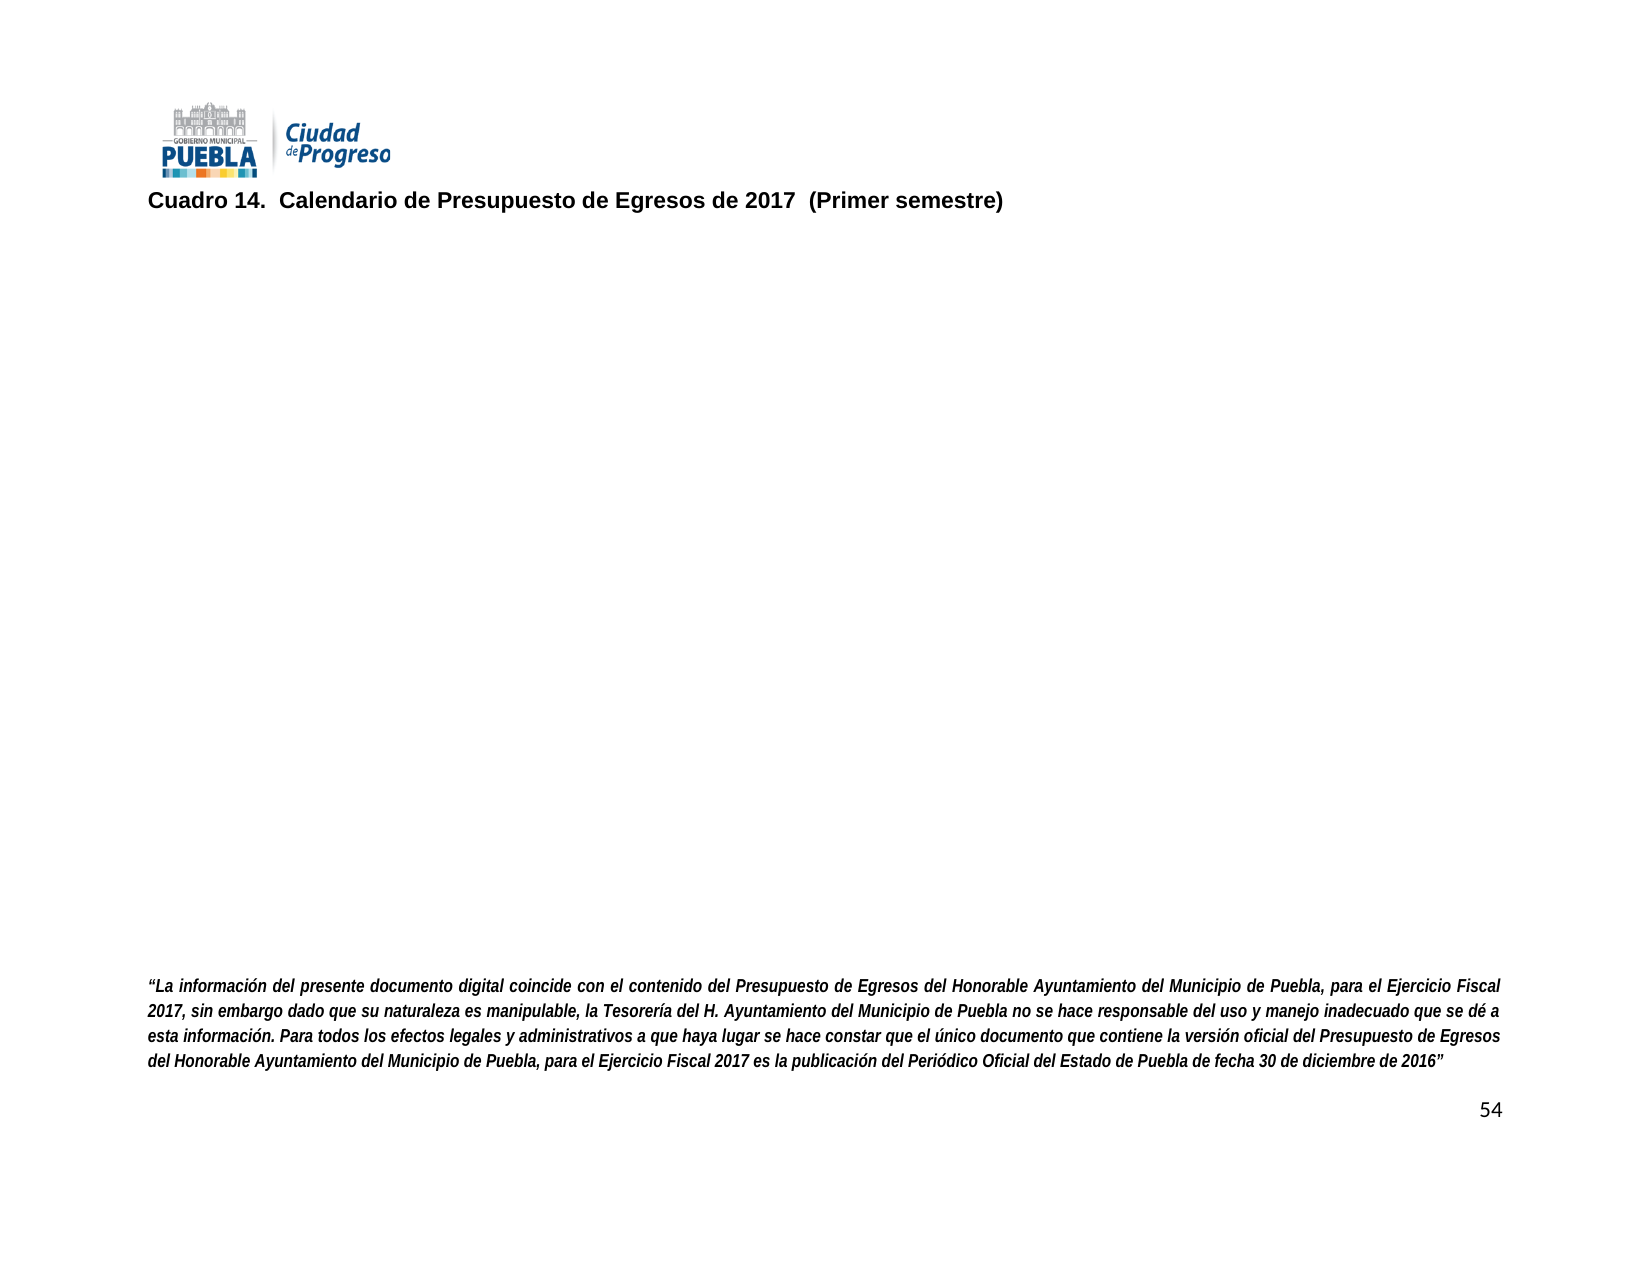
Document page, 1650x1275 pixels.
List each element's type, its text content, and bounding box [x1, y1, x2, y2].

picture [162, 102, 391, 181]
text Cuadro 14. Calendario de Presupuesto de Egresos de 2017 (Primer semestre) [148, 187, 1502, 213]
